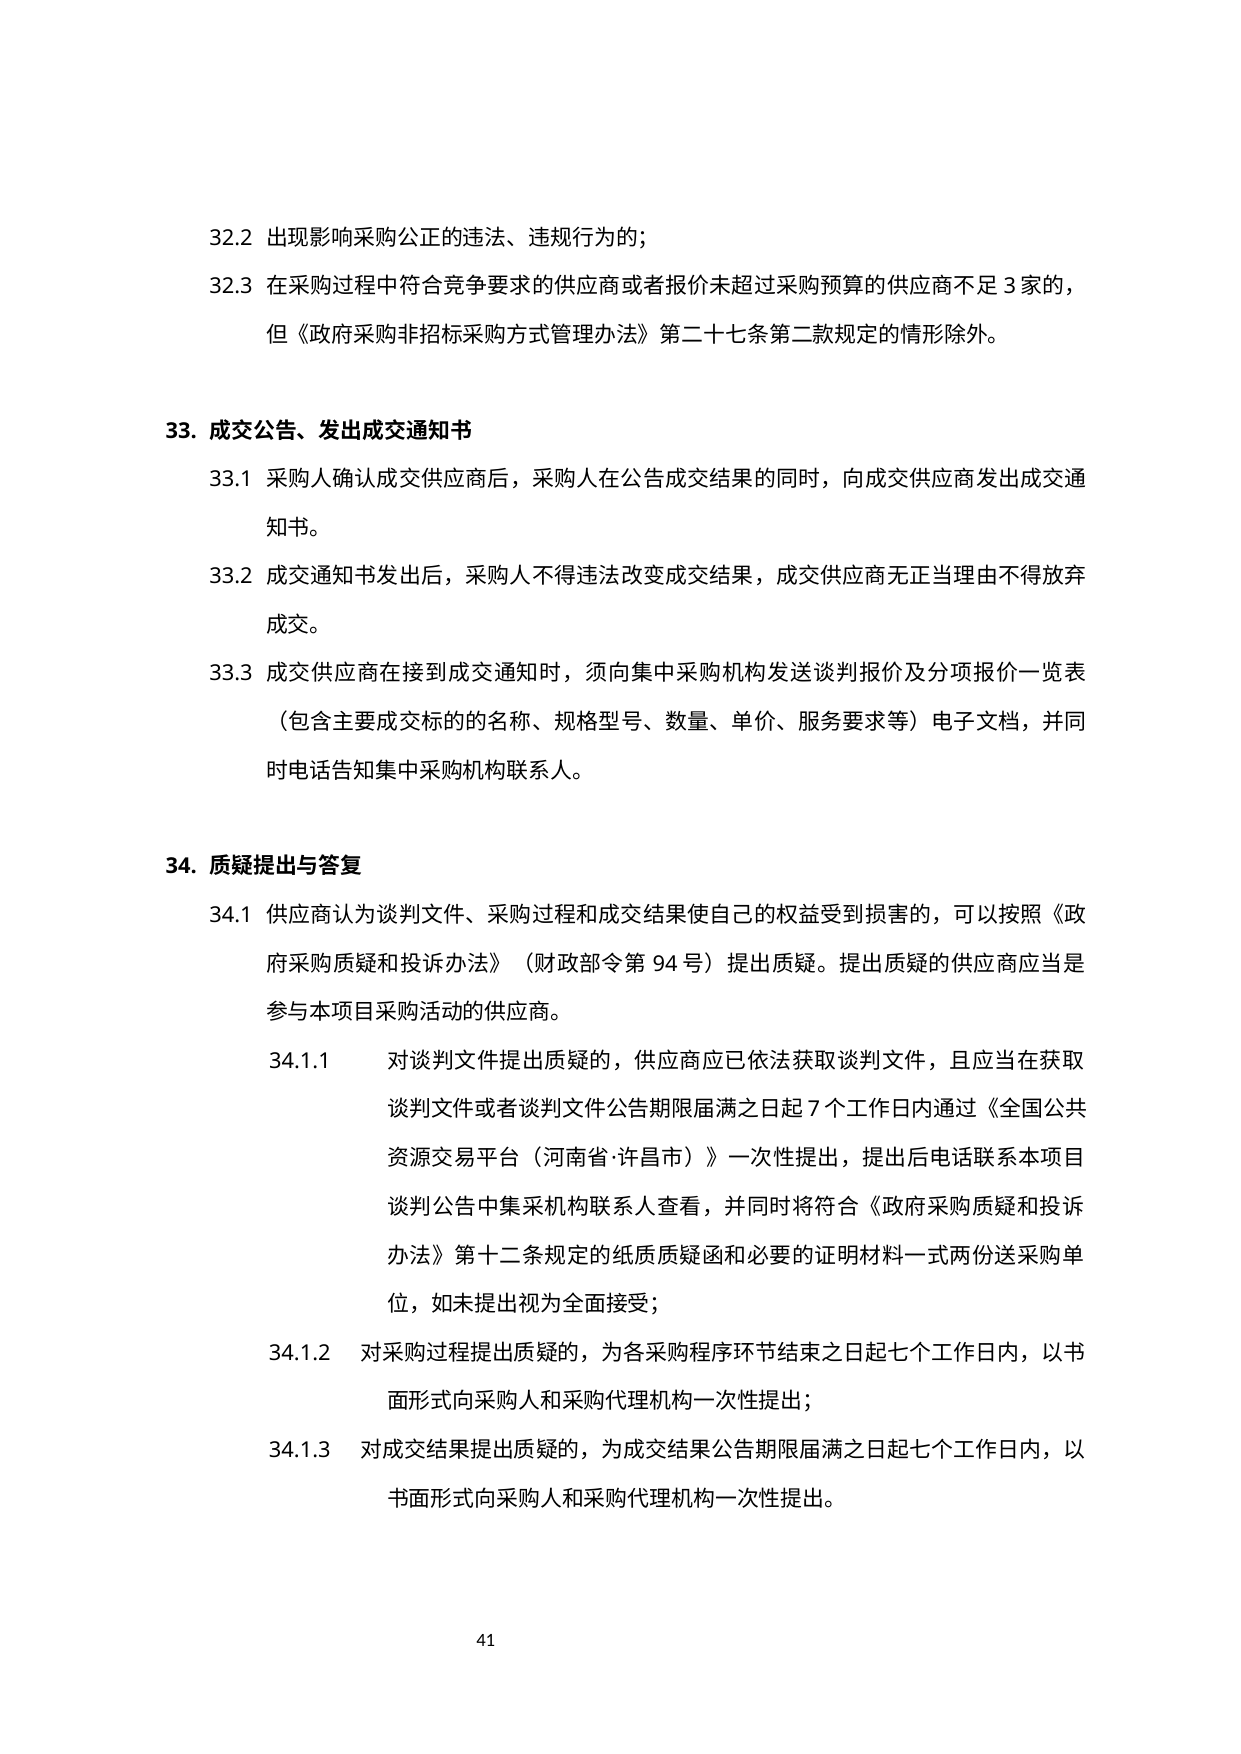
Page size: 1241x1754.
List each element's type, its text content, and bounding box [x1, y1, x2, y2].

list 出现影响采购公正的违法、违规行为的； [209, 219, 1087, 252]
list 质疑提出与答复 [165, 848, 1087, 881]
text 34.1.2 对采购过程提出质疑的，为各采购程序环节结束之日起七个工作日内，以书面形式向采购人和采购代理机构一次性提出； [269, 1334, 1087, 1416]
list 在采购过程中符合竞争要求的供应商或者报价未超过采购预算的供应商不足3家的，但《政府采购非招标采购方式管理办法》第二十七条第二款规定的情形除外。 [209, 268, 1087, 349]
list 供应商认为谈判文件、采购过程和成交结果使自己的权益受到损害的，可以按照《政府采购质疑和投诉办法》（财政部令第94号）提出质疑。提出质疑的供应商应当是参与本项目采购活动的供应商。 [209, 896, 1087, 1026]
list 采购人确认成交供应商后，采购人在公告成交结果的同时，向成交供应商发出成交通知书。 [209, 461, 1087, 542]
text 34.1.3 对成交结果提出质疑的，为成交结果公告期限届满之日起七个工作日内，以书面形式向采购人和采购代理机构一次性提出。 [269, 1431, 1087, 1513]
list 成交通知书发出后，采购人不得违法改变成交结果，成交供应商无正当理由不得放弃成交。 [209, 558, 1087, 639]
list 成交公告、发出成交通知书 [165, 412, 1087, 445]
list 成交供应商在接到成交通知时，须向集中采购机构发送谈判报价及分项报价一览表（包含主要成交标的的名称、规格型号、数量、单价、服务要求等）电子文档，并同时电话告知集中采购机构联系人。 [209, 655, 1087, 785]
list 对谈判文件提出质疑的，供应商应已依法获取谈判文件，且应当在获取谈判文件或者谈判文件公告期限届满之日起7个工作日内通过《全国公共资源交易平台（河南省·许昌市）》一次性提出，提出后电话联系本项目谈判公告中集采机构联系人查看，并同时将符合《政府采购质疑和投诉办法》第十二条规定的纸质质疑函和必要的证明材料一式两份送采购单位，如未提出视为全面接受； [269, 1042, 1087, 1318]
